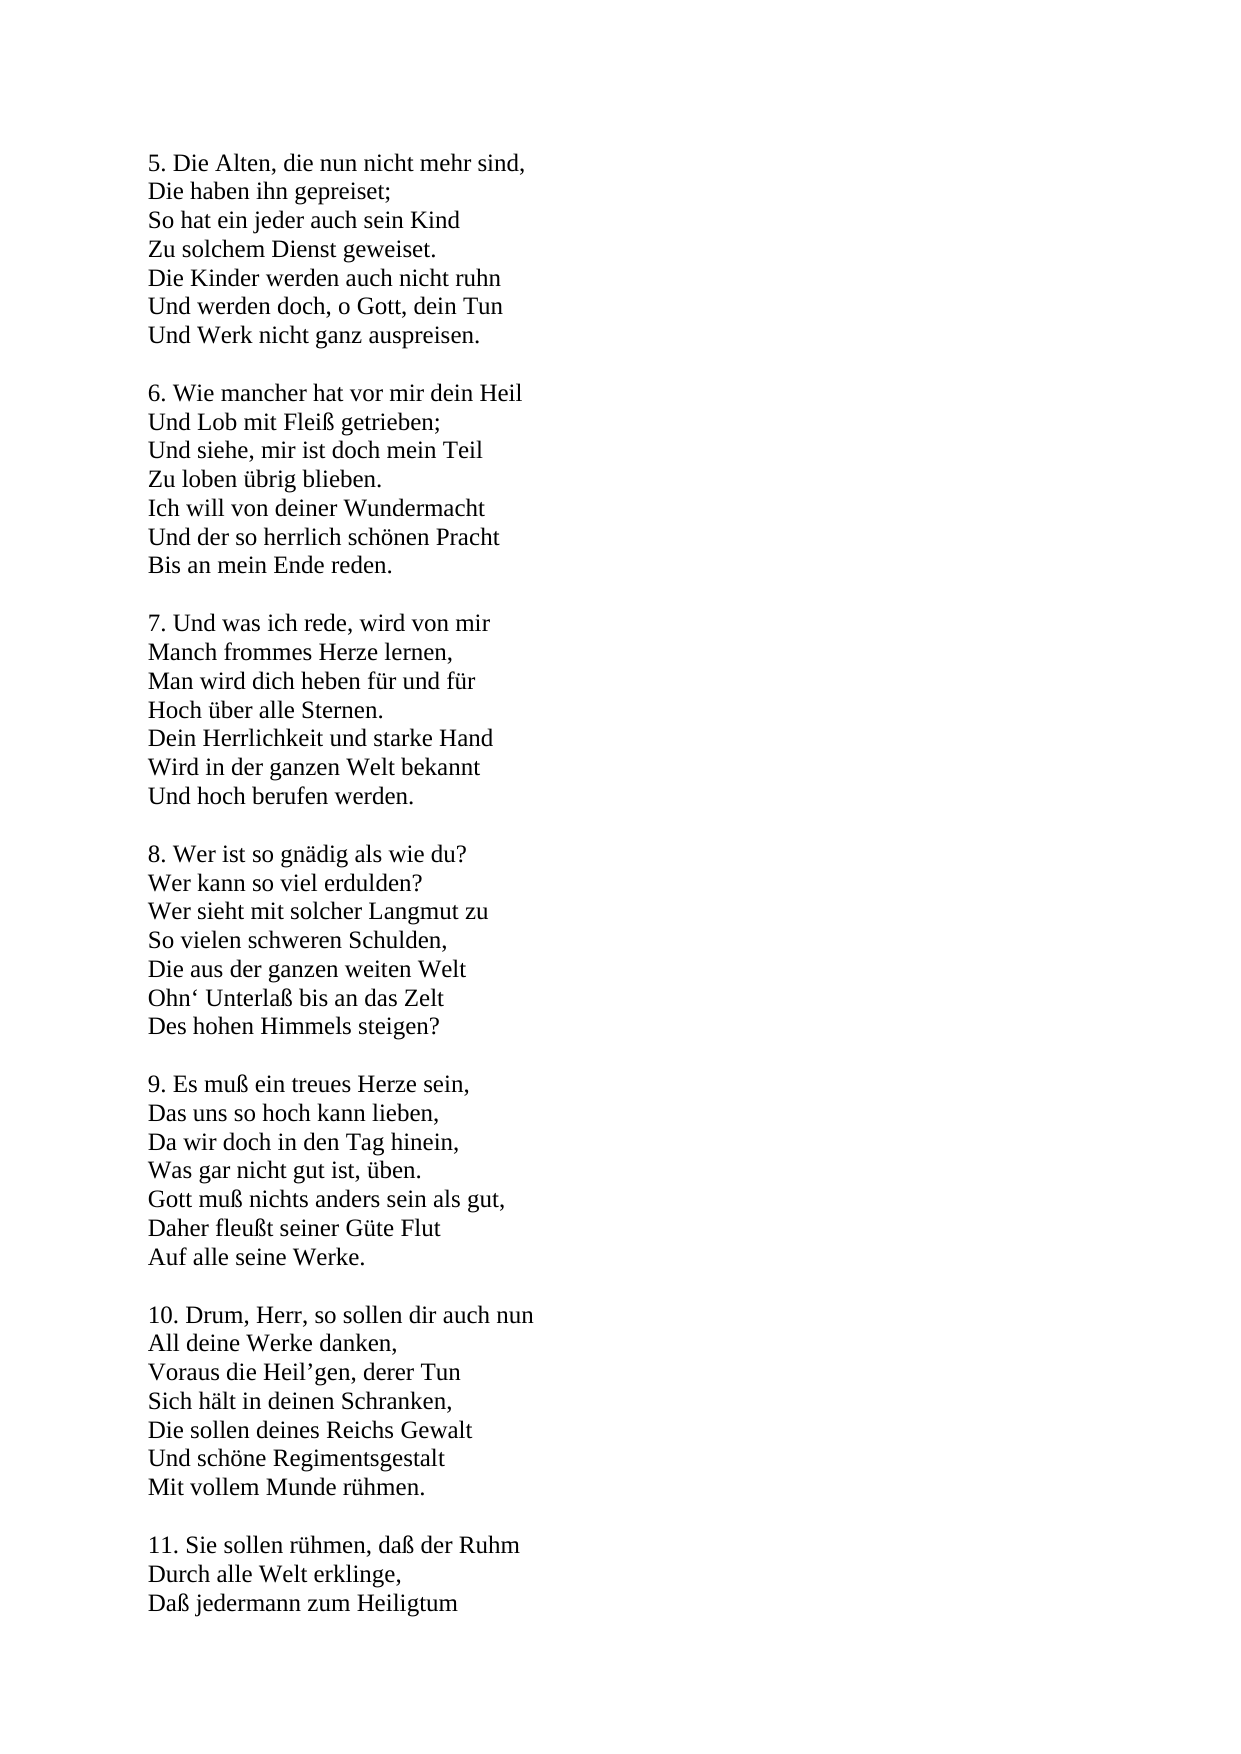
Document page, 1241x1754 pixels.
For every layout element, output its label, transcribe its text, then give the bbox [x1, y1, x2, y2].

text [148, 1530, 1093, 1616]
text 6. Wie mancher hat vor mir dein Heil Und Lob mit Fleiß getrieben; Und siehe, mir ist doch mein Teil Zu loben übrig blieben. Ich will von deiner Wundermacht Und der so herrlich schönen Pracht Bis an mein Ende reden. [148, 378, 1093, 579]
text 5. Die Alten, die nun nicht mehr sind, Die haben ihn gepreiset; So hat ein jeder auch sein Kind Zu solchem Dienst geweiset. Die Kinder werden auch nicht ruhn Und werden doch, o Gott, dein Tun Und Werk nicht ganz auspreisen. [148, 148, 1093, 349]
text 8. Wer ist so gnädig als wie du? Wer kann so viel erdulden? Wer sieht mit solcher Langmut zu So vielen schweren Schulden, Die aus der ganzen weiten Welt Ohn‘ Unterlaß bis an das Zelt Des hohen Himmels steigen? [148, 839, 1093, 1040]
text 7. Und was ich rede, wird von mir Manch frommes Herze lernen, Man wird dich heben für und für Hoch über alle Sternen. Dein Herrlichkeit und starke Hand Wird in der ganzen Welt bekannt Und hoch berufen werden. [148, 608, 1093, 810]
text 9. Es muß ein treues Herze sein, Das uns so hoch kann lieben, Da wir doch in den Tag hinein, Was gar nicht gut ist, üben. Gott muß nichts anders sein als gut, Daher fleußt seiner Güte Flut Auf alle seine Werke. [148, 1069, 1093, 1271]
text 10. Drum, Herr, so sollen dir auch nun All deine Werke danken, Voraus die Heil’gen, derer Tun Sich hält in deinen Schranken, Die sollen deines Reichs Gewalt Und schöne Regimentsgestalt Mit vollem Munde rühmen. [148, 1300, 1093, 1501]
